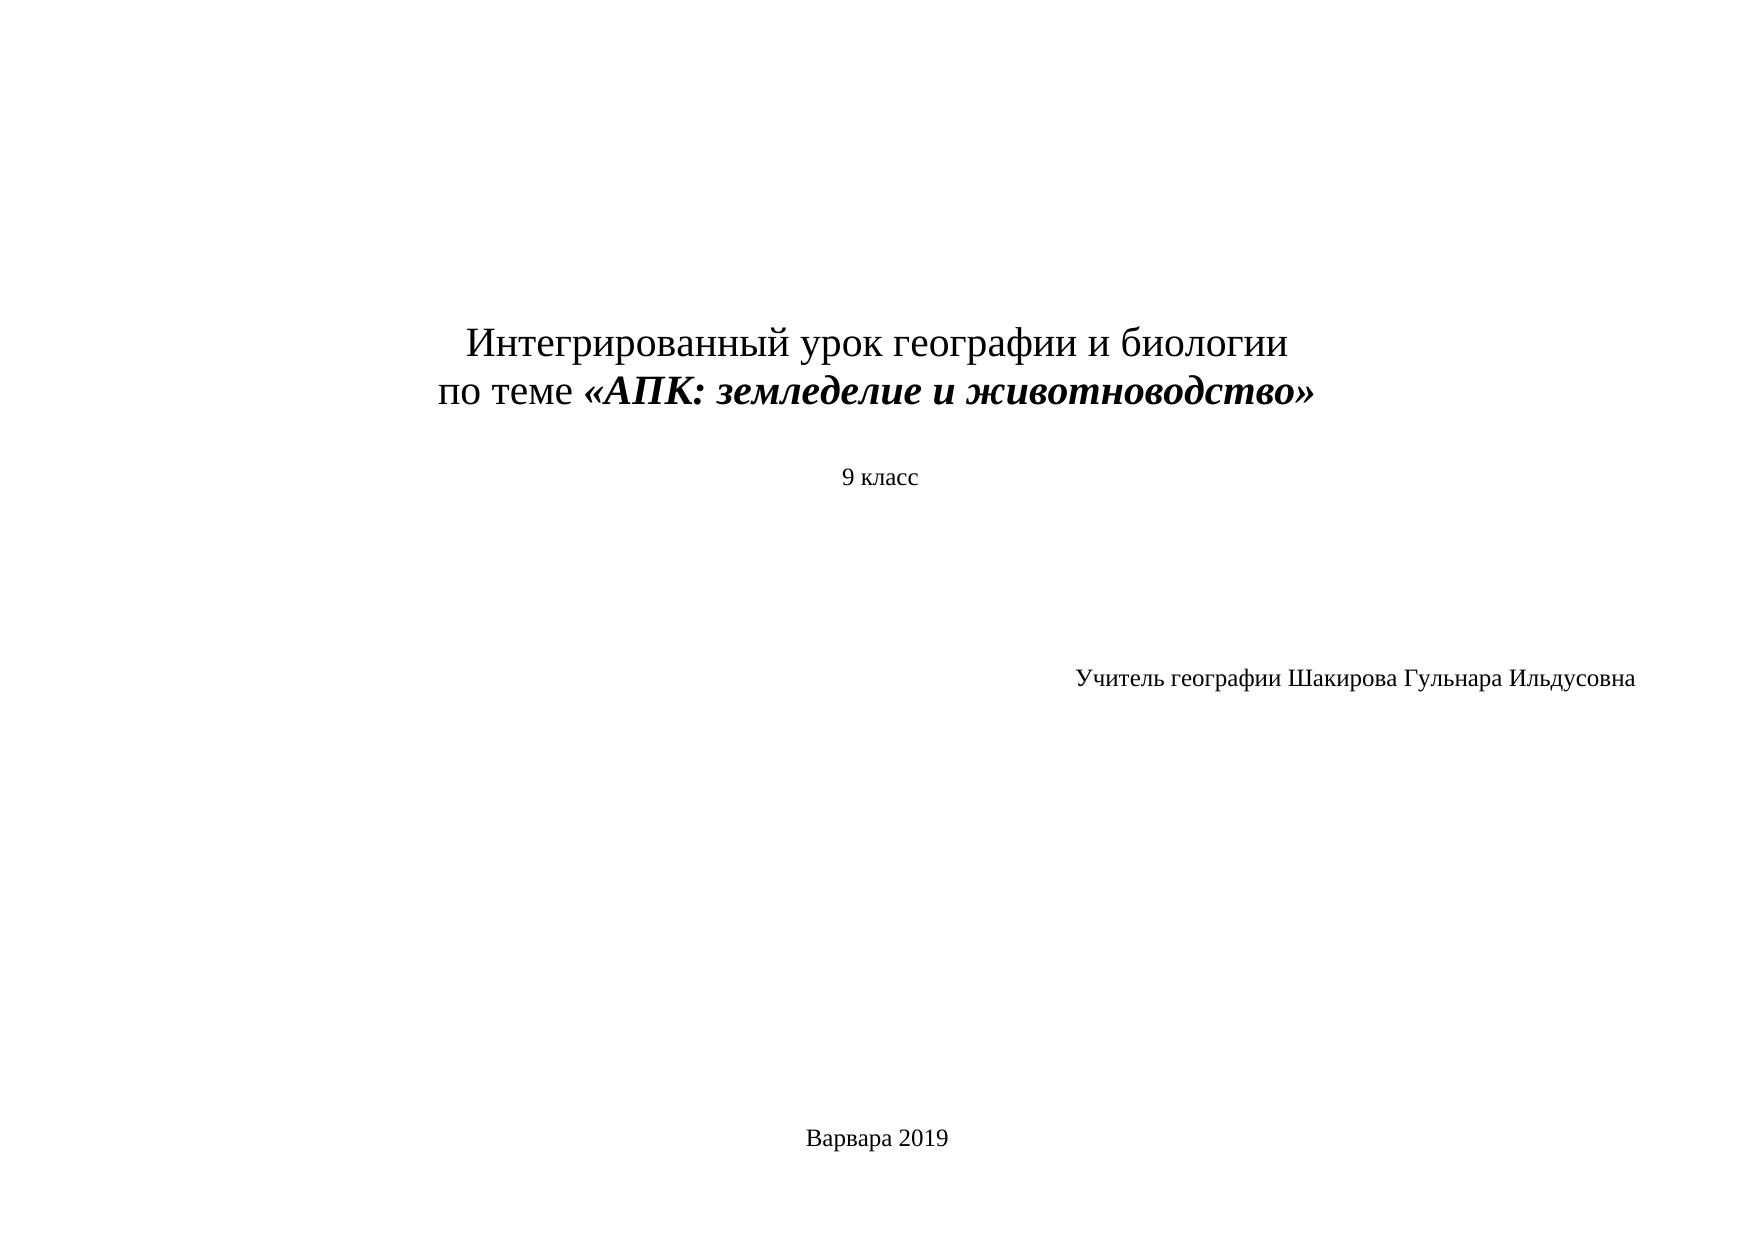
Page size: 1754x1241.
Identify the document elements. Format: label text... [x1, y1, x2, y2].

text Варвара 2019 [118, 1123, 1636, 1152]
text 9 класс [118, 462, 1636, 490]
text Интегрированный урок географии и биологии [118, 318, 1636, 366]
text по теме «АПК: земледелие и животноводство» [118, 366, 1636, 414]
text Учитель географии Шакирова Гульнара Ильдусовна [118, 663, 1636, 692]
